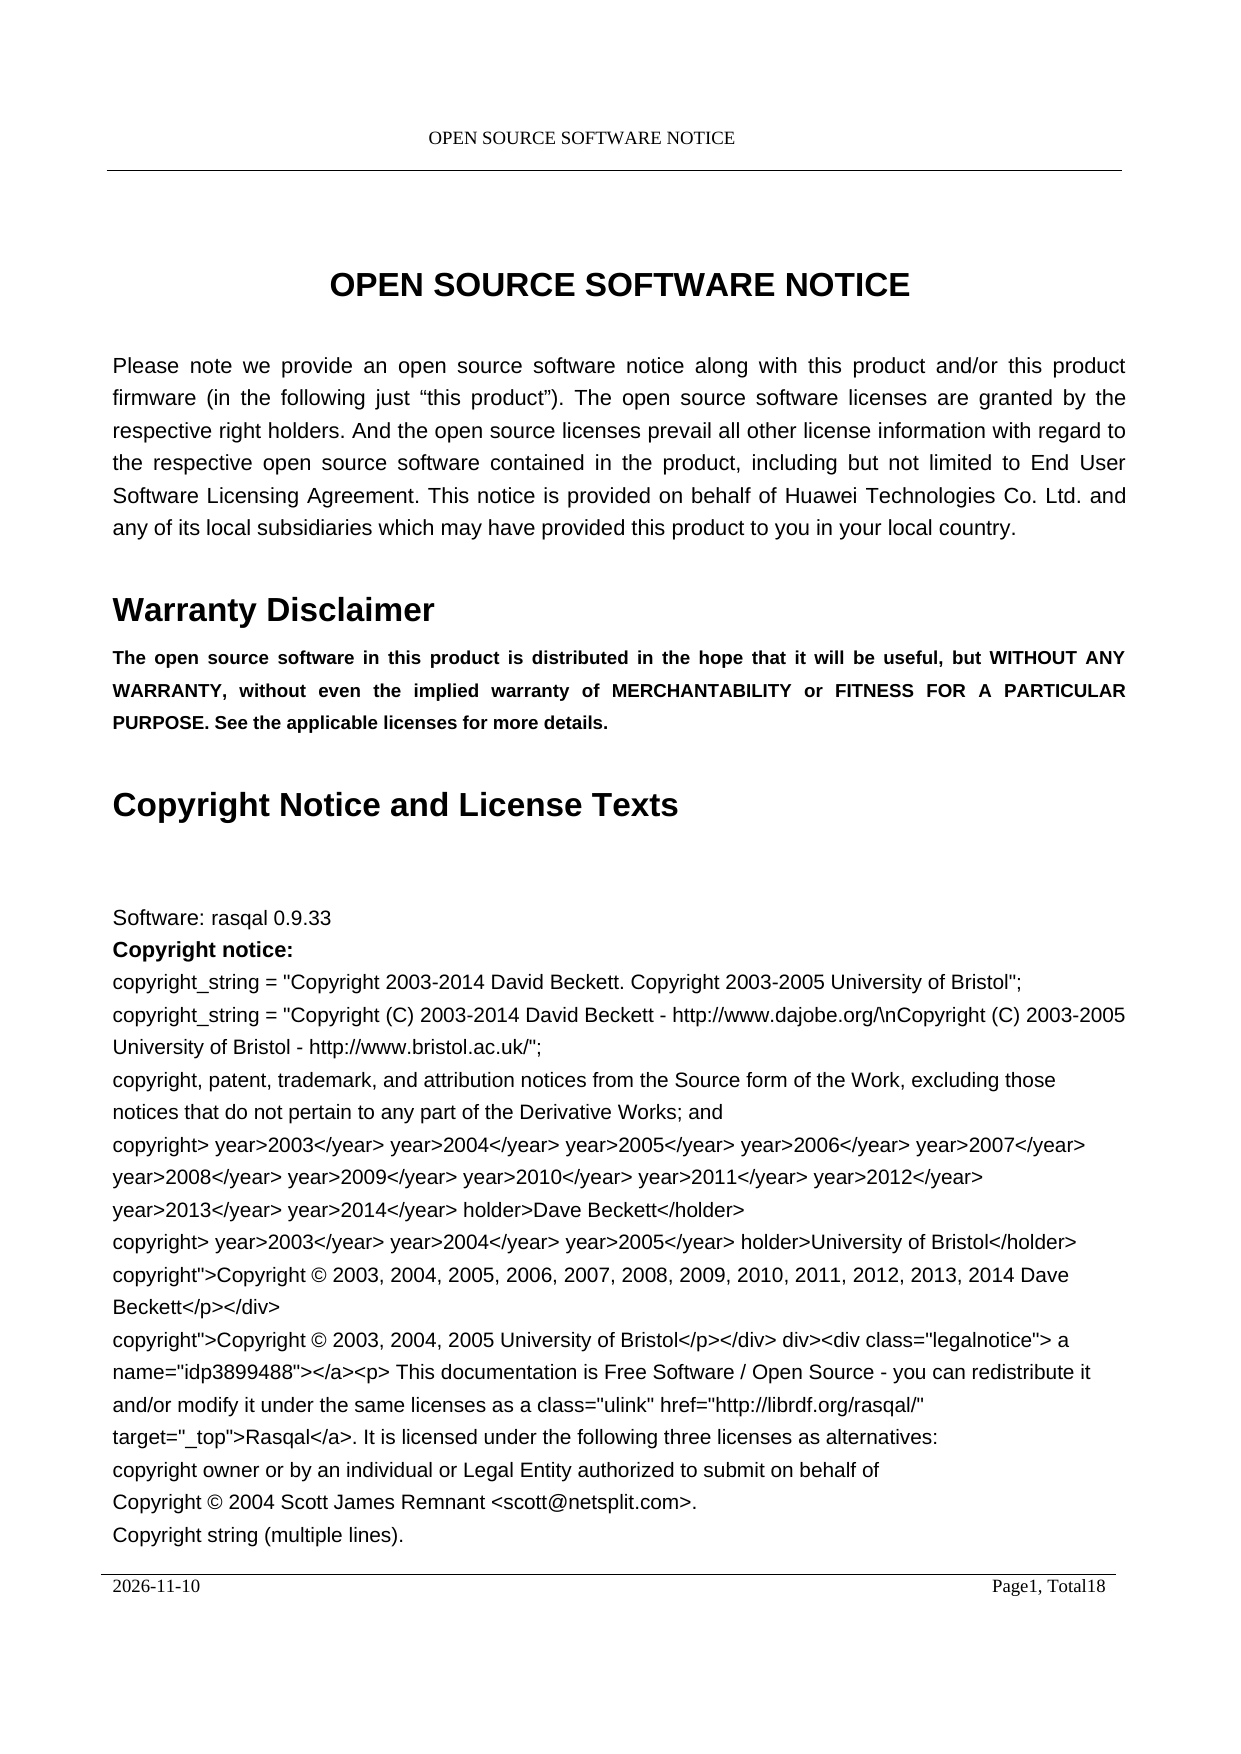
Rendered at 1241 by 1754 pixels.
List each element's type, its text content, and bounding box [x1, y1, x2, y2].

text Warranty Disclaimer [112, 576, 1128, 641]
text copyright_string = "Copyright (C) 2003-2014 David Beckett - http://www.dajobe.org/\nCopyright (C) 2003-2005 University of Bristol - http://www.bristol.ac.uk/"; [112, 998, 1128, 1063]
text Copyright Notice and License Texts [112, 771, 1128, 836]
text copyright_string = "Copyright 2003-2014 David Beckett. Copyright 2003-2005 University of Bristol"; [112, 966, 1128, 998]
text copyright, patent, trademark, and attribution notices from the Source form of the Work, excluding those notices that do not pertain to any part of the Derivative Works; and [112, 1063, 1128, 1128]
text Software: rasqal 0.9.33 [112, 901, 1128, 933]
text copyright">Copyright © 2003, 2004, 2005, 2006, 2007, 2008, 2009, 2010, 2011, 2012, 2013, 2014 Dave Beckett</p></div> [112, 1258, 1128, 1323]
text copyright> year>2003</year> year>2004</year> year>2005</year> year>2006</year> year>2007</year> year>2008</year> year>2009</year> year>2010</year> year>2011</year> year>2012</year> year>2013</year> year>2014</year> holder>Dave Beckett</holder> [112, 1128, 1128, 1226]
text Please note we provide an open source software notice along with this product and/or this product firmware (in the following just “this product”). The open source software licenses are granted by the respective right holders. And the open source licenses prevail all other license information with regard to the respective open source software contained in the product, including but not limited to End User Software Licensing Agreement. This notice is provided on behalf of Huawei Technologies Co. Ltd. and any of its local subsidiaries which may have provided this product to you in your local country. [112, 349, 1128, 544]
text Copyright string (multiple lines). [112, 1518, 1128, 1551]
text OPEN SOURCE SOFTWARE NOTICE [112, 251, 1128, 316]
text The open source software in this product is distributed in the hope that it will be useful, but WITHOUT ANY WARRANTY, without even the implied warranty of MERCHANTABILITY or FITNESS FOR A PARTICULAR PURPOSE. See the applicable licenses for more details. [112, 641, 1128, 739]
text Copyright notice: [112, 933, 1128, 966]
text copyright">Copyright © 2003, 2004, 2005 University of Bristol</p></div> div><div class="legalnotice"> a name="idp3899488"></a><p> This documentation is Free Software / Open Source - you can redistribute it and/or modify it under the same licenses as a class="ulink" href="http://librdf.org/rasqal/" target="_top">Rasqal</a>. It is licensed under the following three licenses as alternatives: [112, 1323, 1128, 1453]
text copyright> year>2003</year> year>2004</year> year>2005</year> holder>University of Bristol</holder> [112, 1226, 1128, 1258]
text Copyright © 2004 Scott James Remnant <scott@netsplit.com>. [112, 1486, 1128, 1518]
text copyright owner or by an individual or Legal Entity authorized to submit on behalf of [112, 1453, 1128, 1486]
